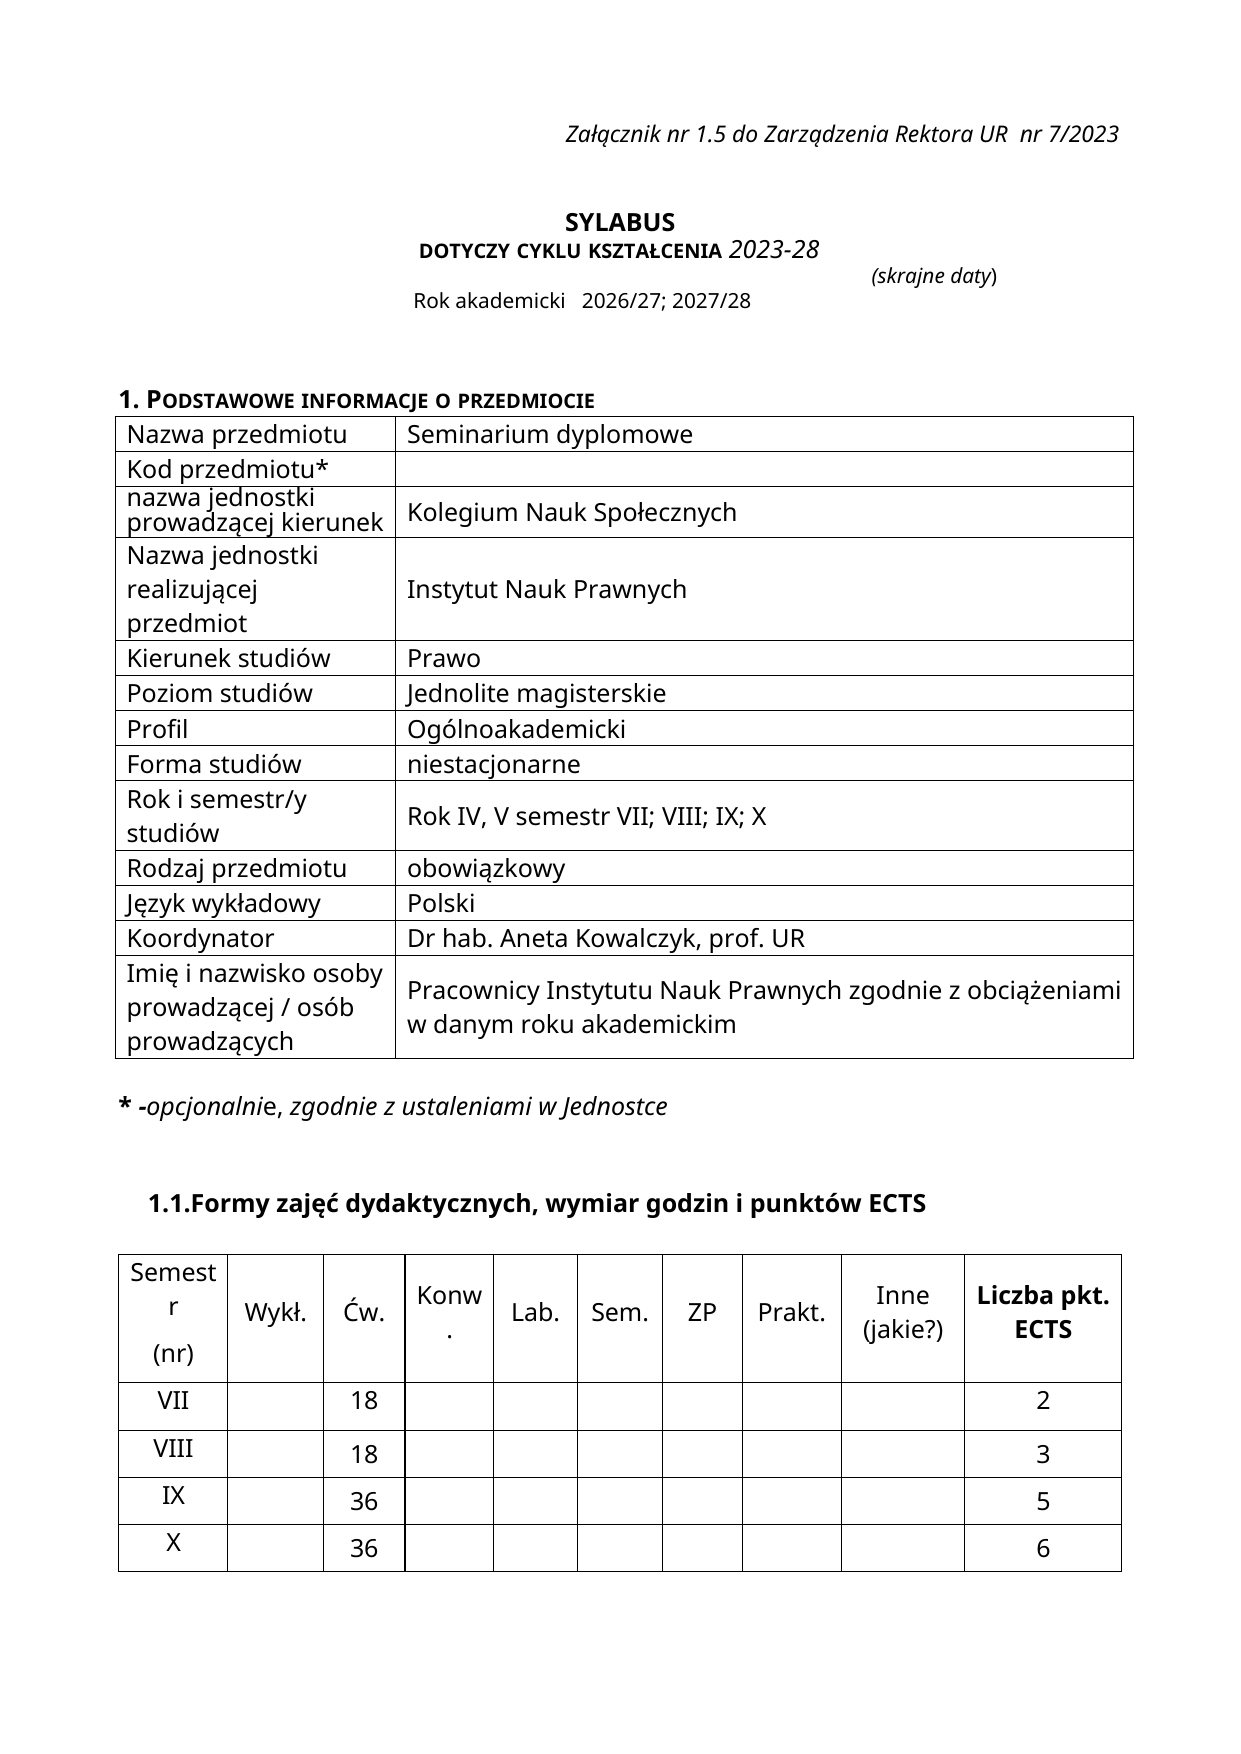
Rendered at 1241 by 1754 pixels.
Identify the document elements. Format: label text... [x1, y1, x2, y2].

table_cell [743, 1383, 841, 1429]
table_header Inne (jakie?) [842, 1255, 964, 1382]
table_cell IX [119, 1478, 227, 1524]
table_header Sem. [578, 1255, 662, 1382]
table_cell Prawo [396, 641, 1133, 675]
table_cell Poziom studiów [116, 676, 395, 710]
table_cell 36 [324, 1525, 404, 1571]
text Załącznik nr 1.5 do Zarządzenia Rektora UR nr 7/2023 [118, 118, 1122, 149]
table_cell [578, 1431, 662, 1477]
text (skrajne daty) [118, 263, 1122, 288]
table_header Konw. [406, 1255, 493, 1382]
table_cell [743, 1525, 841, 1571]
text * -opcjonalnie, zgodnie z ustaleniami w Jednostce [118, 1088, 1122, 1122]
table_header Nazwa przedmiotu [116, 417, 395, 451]
table_cell [743, 1431, 841, 1477]
table_cell 18 [324, 1431, 404, 1477]
text 1.1.Formy zajęć dydaktycznych, wymiar godzin i punktów ECTS [148, 1186, 1122, 1220]
table_cell Pracownicy Instytutu Nauk Prawnych zgodnie z obciążeniami w danym roku akademickim [396, 956, 1133, 1058]
table_cell [663, 1525, 742, 1571]
table_cell [578, 1525, 662, 1571]
table_cell 5 [965, 1478, 1121, 1524]
table_cell Instytut Nauk Prawnych [396, 538, 1133, 640]
table_cell [842, 1478, 964, 1524]
table_cell VIII [119, 1431, 227, 1477]
table_cell Forma studiów [116, 746, 395, 780]
table_header Seminarium dyplomowe [396, 417, 1133, 451]
table_cell [842, 1431, 964, 1477]
table_cell Polski [396, 886, 1133, 920]
table_cell [396, 452, 1133, 486]
table_cell niestacjonarne [396, 746, 1133, 780]
table_cell Język wykładowy [116, 886, 395, 920]
table_cell [228, 1478, 323, 1524]
table_header Semestr (nr) [119, 1255, 227, 1382]
table_header Liczba pkt. ECTS [965, 1255, 1121, 1382]
table_cell [842, 1383, 964, 1429]
table_cell 36 [324, 1478, 404, 1524]
table_cell Kolegium Nauk Społecznych [396, 487, 1133, 537]
table_cell Kod przedmiotu* [116, 452, 395, 486]
table_cell [842, 1525, 964, 1571]
table_header Ćw. [324, 1255, 404, 1382]
table_cell [494, 1478, 577, 1524]
table_cell [228, 1525, 323, 1571]
text 1. Podstawowe informacje o przedmiocie [118, 381, 1122, 416]
table_cell 18 [324, 1383, 404, 1429]
table_cell Rok i semestr/y studiów [116, 781, 395, 849]
text Rok akademicki 2026/27; 2027/28 [118, 288, 1122, 313]
table_header Prakt. [743, 1255, 841, 1382]
table_header ZP [663, 1255, 742, 1382]
table_header Lab. [494, 1255, 577, 1382]
table_header Wykł. [228, 1255, 323, 1382]
table_cell [663, 1383, 742, 1429]
table_cell Ogólnoakademicki [396, 711, 1133, 745]
table_cell obowiązkowy [396, 851, 1133, 885]
table_cell Jednolite magisterskie [396, 676, 1133, 710]
text SYLABUS [118, 204, 1122, 238]
text dotyczy cyklu kształcenia 2023-28 [118, 238, 1122, 263]
table_cell 2 [965, 1383, 1121, 1429]
table_cell nazwa jednostki prowadzącej kierunek [116, 487, 395, 537]
table_cell [228, 1431, 323, 1477]
table_cell [743, 1478, 841, 1524]
table_cell [406, 1383, 493, 1429]
table_cell [494, 1525, 577, 1571]
table_cell [663, 1431, 742, 1477]
table_cell Rok IV, V semestr VII; VIII; IX; X [396, 781, 1133, 849]
table_cell [663, 1478, 742, 1524]
table_cell [494, 1383, 577, 1429]
table_cell Rodzaj przedmiotu [116, 851, 395, 885]
table_cell [406, 1525, 493, 1571]
table_cell [406, 1478, 493, 1524]
table_cell Koordynator [116, 921, 395, 955]
table_cell Dr hab. Aneta Kowalczyk, prof. UR [396, 921, 1133, 955]
table_cell [228, 1383, 323, 1429]
table_cell 6 [965, 1525, 1121, 1571]
table_cell Kierunek studiów [116, 641, 395, 675]
table_cell Nazwa jednostki realizującej przedmiot [116, 538, 395, 640]
table_cell Profil [116, 711, 395, 745]
table_cell X [119, 1525, 227, 1571]
table_cell [578, 1383, 662, 1429]
table_cell Imię i nazwisko osoby prowadzącej / osób prowadzących [116, 956, 395, 1058]
table_cell [494, 1431, 577, 1477]
table_cell VII [119, 1383, 227, 1429]
table_cell 3 [965, 1431, 1121, 1477]
table_cell [578, 1478, 662, 1524]
table_cell [406, 1431, 493, 1477]
